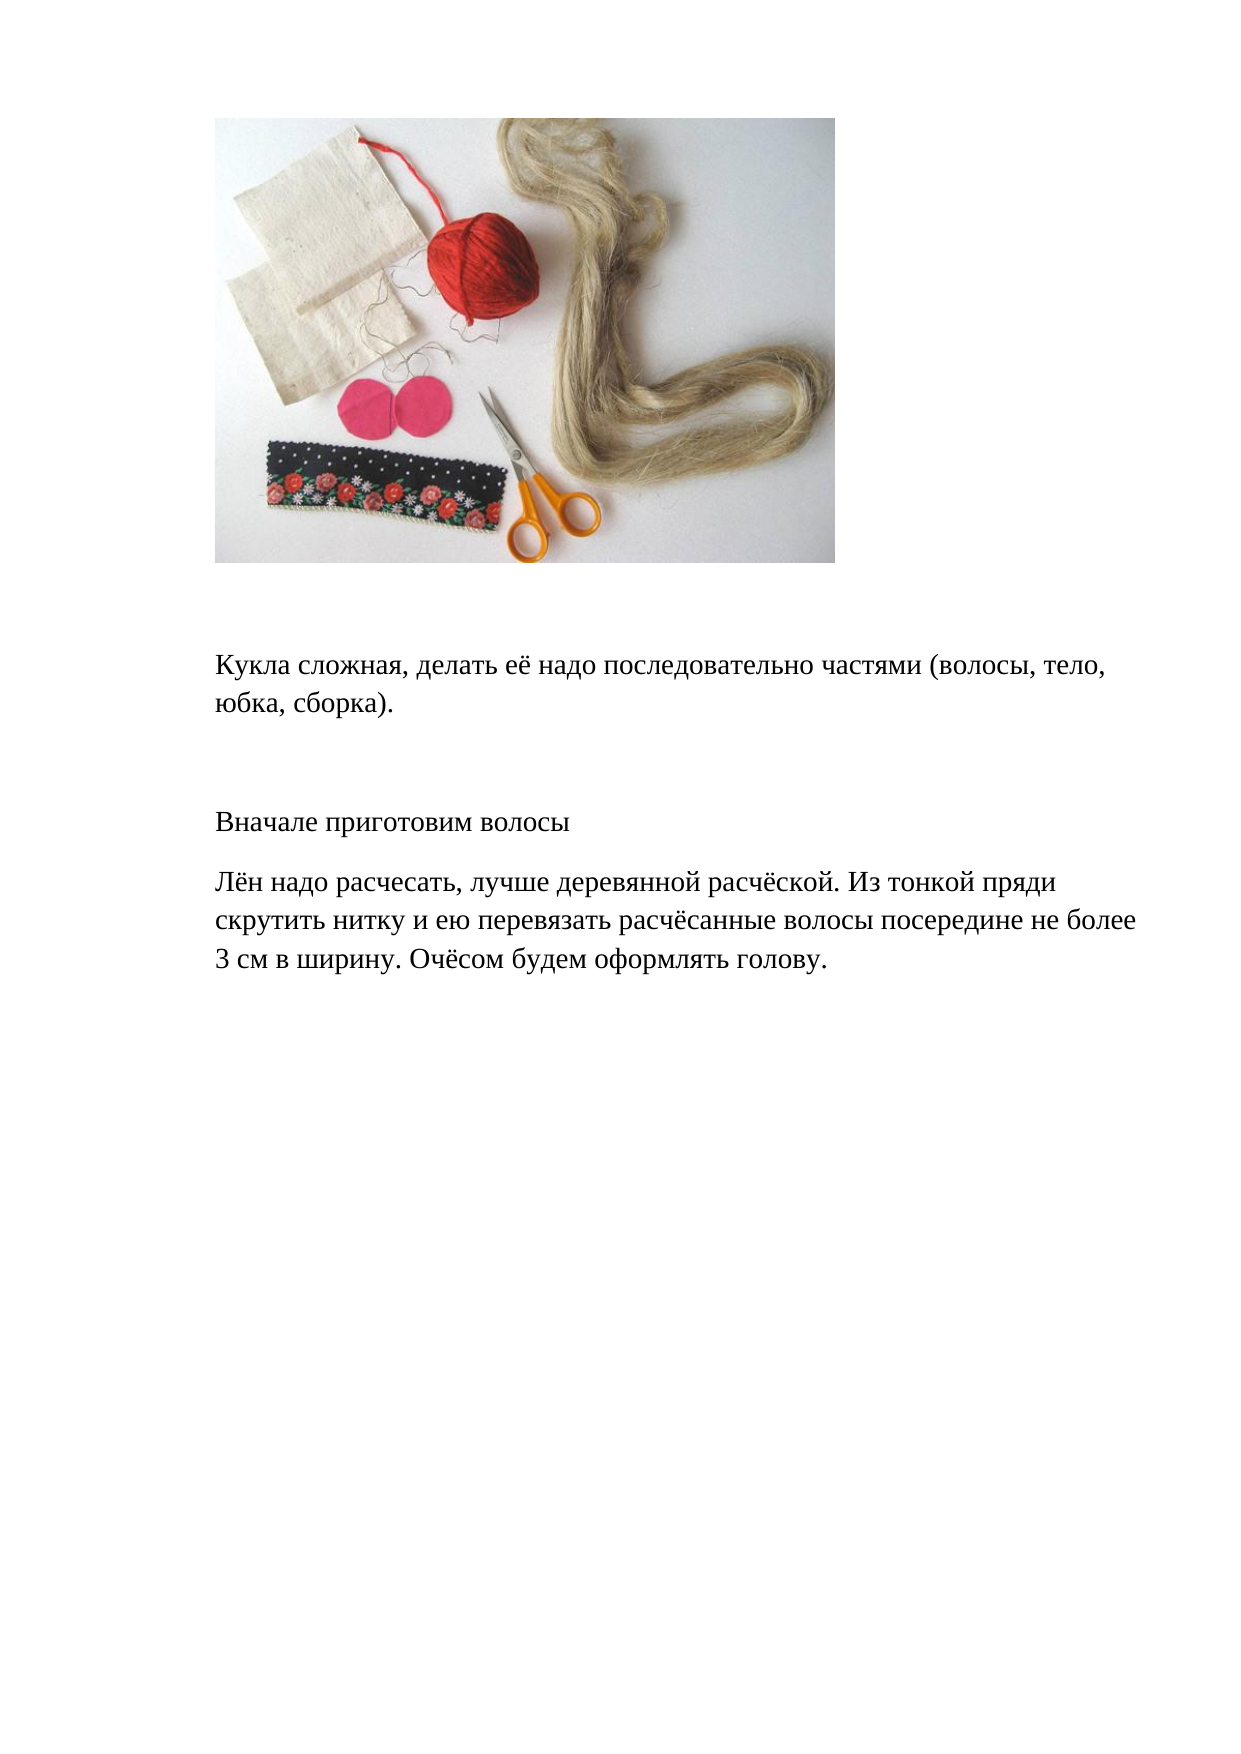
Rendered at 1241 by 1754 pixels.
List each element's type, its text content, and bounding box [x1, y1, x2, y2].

picture [214, 118, 835, 563]
text Лён надо расчесать, лучше деревянной расчёской. Из тонкой пряди скрутить нитку и ею перевязать расчёсанные волосы посередине не более 3 см в ширину. Очёсом будем оформлять голову. [215, 864, 1152, 974]
text Кукла сложная, делать её надо последовательно частями (волосы, тело, юбка, сборка). [215, 647, 1152, 719]
text Вначале приготовим волосы [215, 804, 1152, 838]
